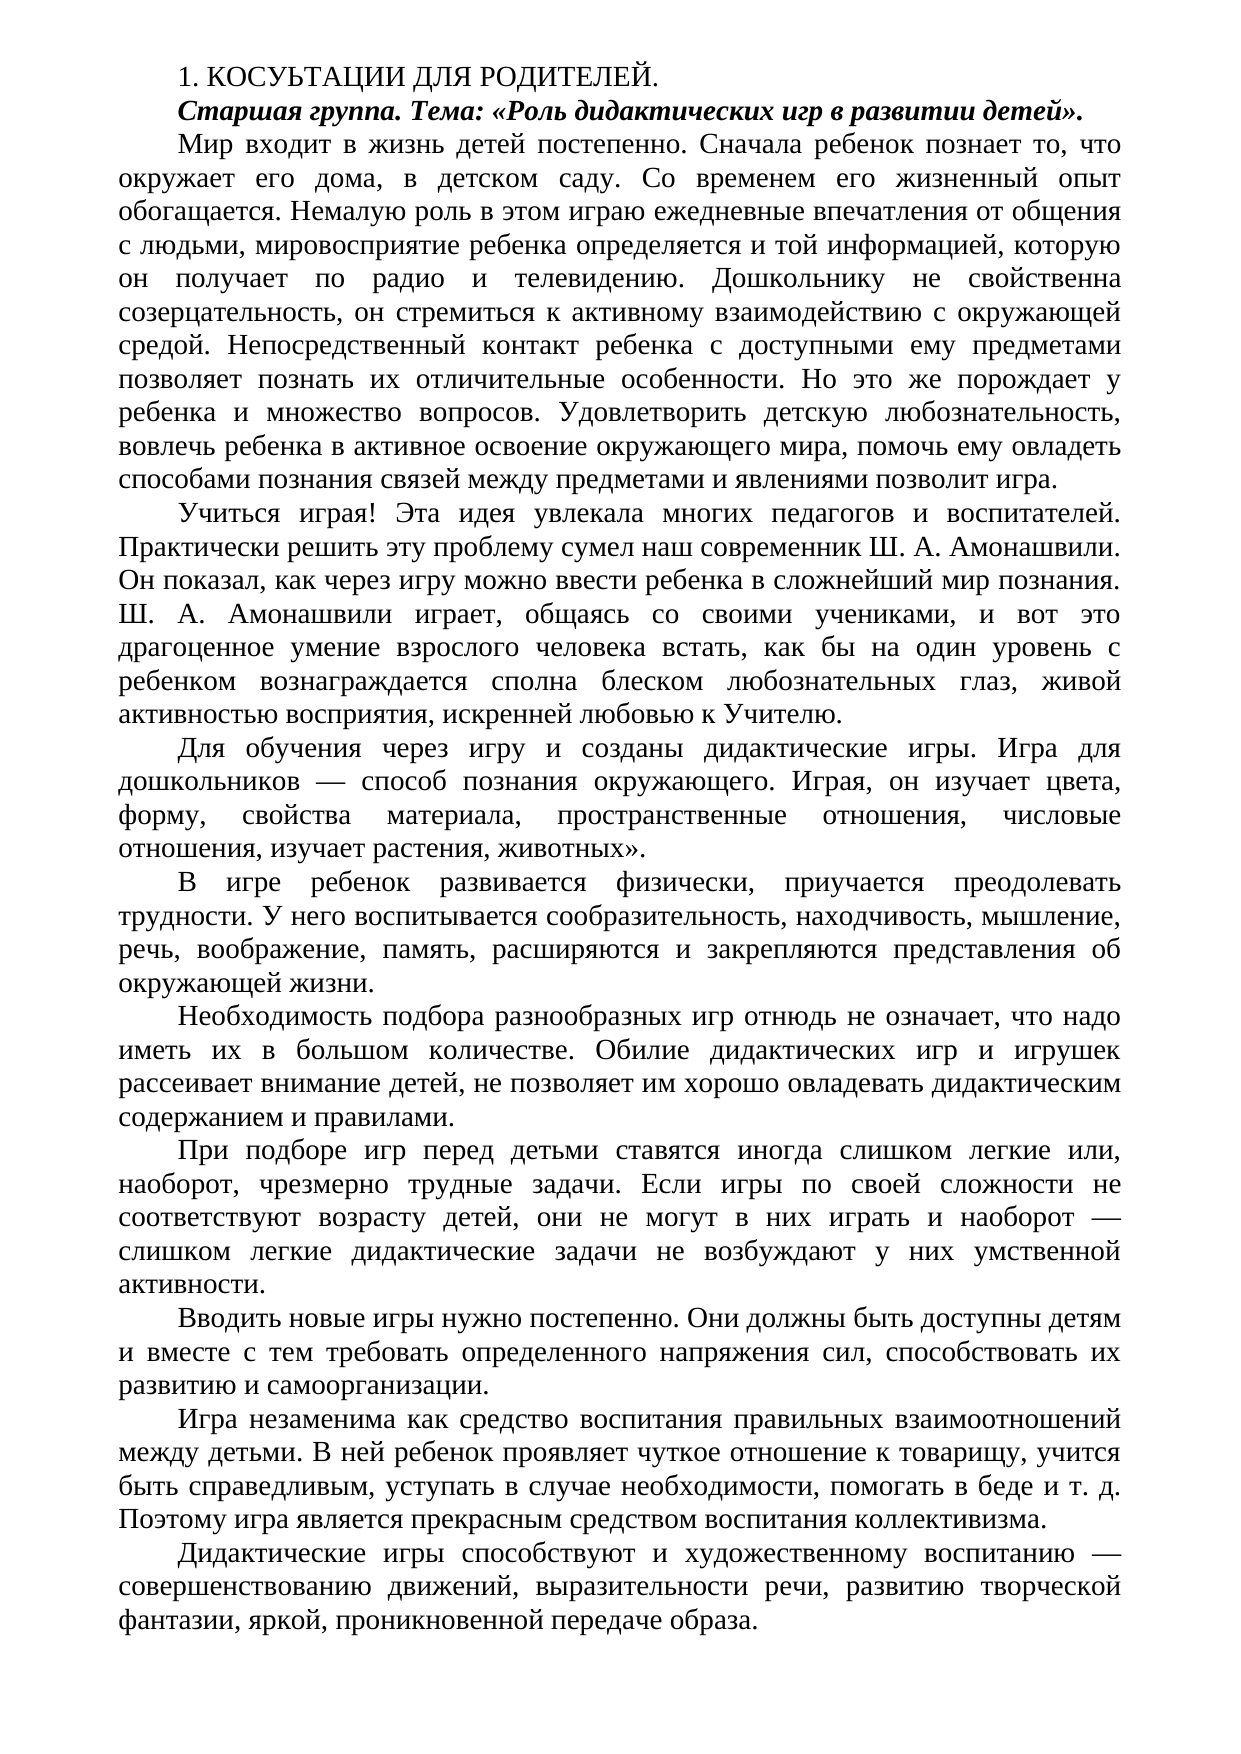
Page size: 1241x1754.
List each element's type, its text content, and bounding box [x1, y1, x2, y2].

text При подборе игр перед детьми ставятся иногда слишком легкие или, наоборот, чрезмерно трудные задачи. Если игры по своей сложности не соответствуют возрасту детей, они не могут в них играть и наоборот — слишком легкие дидактические задачи не возбуждают у них умственной активности. [118, 1132, 1122, 1300]
text Для обучения через игру и созданы дидактические игры. Игра для дошкольников — способ познания окружающего. Играя, он изучает цвета, форму, свойства материала, пространственные отношения, числовые отношения, изучает растения, животных». [118, 730, 1122, 864]
text Необходимость подбора разнообразных игр отнюдь не означает, что надо иметь их в большом количестве. Обилие дидактических игр и игрушек рассеивает внимание детей, не позволяет им хорошо овладевать дидактическим содержанием и правилами. [118, 998, 1122, 1132]
text Дидактические игры способствуют и художественному воспитанию — совершенствованию движений, выразительности речи, развитию творческой фантазии, яркой, проникновенной передаче образа. [118, 1535, 1122, 1636]
text Учиться играя! Эта идея увлекала многих педагогов и воспитателей. Практически решить эту проблему сумел наш современник Ш. А. Амонашвили. Он показал, как через игру можно ввести ребенка в сложнейший мир познания. Ш. А. Амонашвили играет, общаясь со своими учениками, и вот это драгоценное умение взрослого человека встать, как бы на один уровень с ребенком вознаграждается сполна блеском любознательных глаз, живой активностью восприятия, искренней любовью к Учителю. [118, 495, 1122, 730]
text Мир входит в жизнь детей постепенно. Сначала ребенок познает то, что окружает его дома, в детском саду. Со временем его жизненный опыт обогащается. Немалую роль в этом играю ежедневные впечатления от общения с людьми, мировосприятие ребенка определяется и той информацией, которую он получает по радио и телевидению. Дошкольнику не свойственна созерцательность, он стремиться к активному взаимодействию с окружающей средой. Непосредственный контакт ребенка с доступными ему предметами позволяет познать их отличительные особенности. Но это же порождает у ребенка и множество вопросов. Удовлетворить детскую любознательность, вовлечь ребенка в активное освоение окружающего мира, помочь ему овладеть способами познания связей между предметами и явлениями позволит игра. [118, 126, 1122, 495]
text Вводить новые игры нужно постепенно. Они должны быть доступны детям и вместе с тем требовать определенного напряжения сил, способствовать их развитию и самоорганизации. [118, 1300, 1122, 1401]
text 1. КОСУЬТАЦИИ ДЛЯ РОДИТЕЛЕЙ. [118, 59, 1122, 93]
text В игре ребенок развивается физически, приучается преодолевать трудности. У него воспитывается сообразительность, находчивость, мышление, речь, воображение, память, расширяются и закрепляются представления об окружающей жизни. [118, 864, 1122, 998]
text Игра незаменима как средство воспитания правильных взаимоотношений между детьми. В ней ребенок проявляет чуткое отношение к товарищу, учится быть справедливым, уступать в случае необходимости, помогать в беде и т. д. Поэтому игра является прекрасным средством воспитания коллективизма. [118, 1401, 1122, 1535]
text Старшая группа. Тема: «Роль дидактических игр в развитии детей». [118, 93, 1122, 126]
